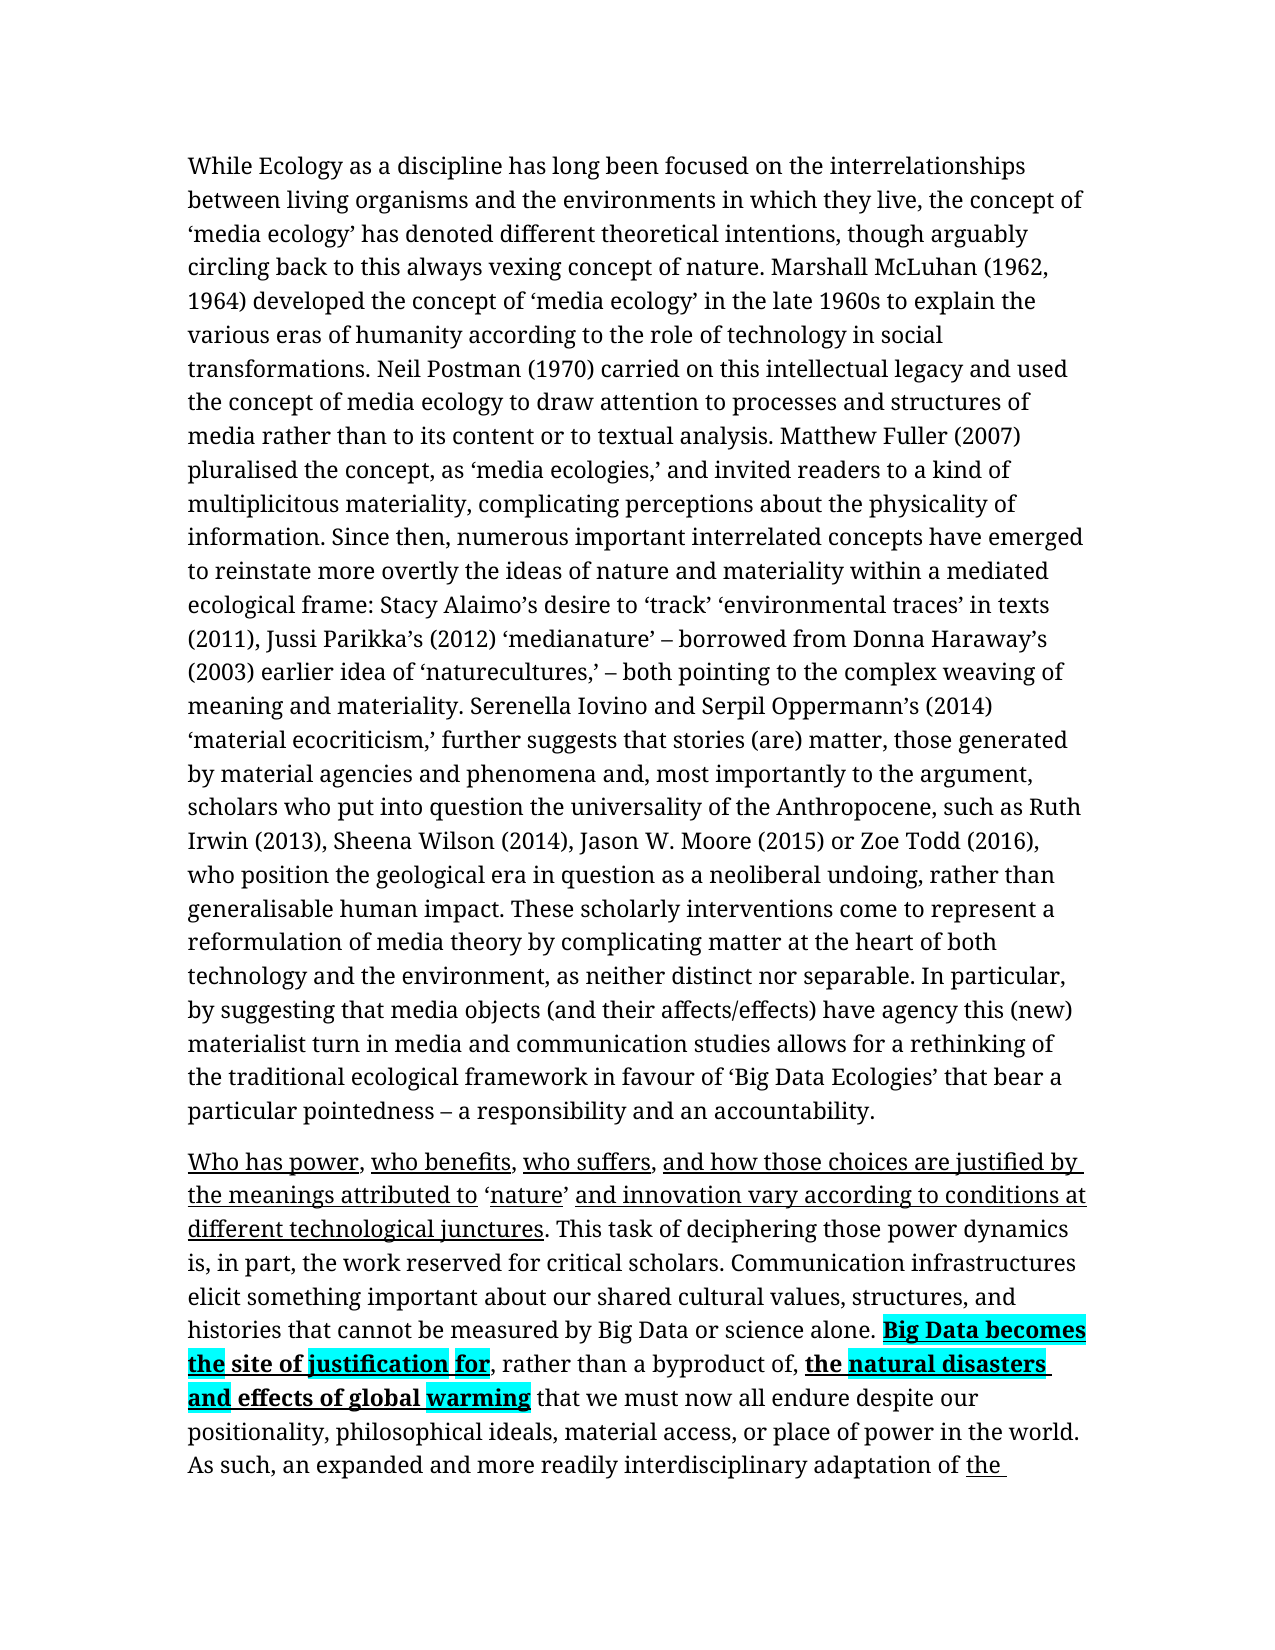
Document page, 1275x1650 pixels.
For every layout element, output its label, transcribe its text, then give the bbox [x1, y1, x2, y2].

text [187, 1145, 1087, 1480]
text While Ecology as a discipline has long been focused on the interrelationships between living organisms and the environments in which they live, the concept of ‘media ecology’ has denoted different theoretical intentions, though arguably circling back to this always vexing concept of nature. Marshall McLuhan (1962, 1964) developed the concept of ‘media ecology’ in the late 1960s to explain the various eras of humanity according to the role of technology in social transformations. Neil Postman (1970) carried on this intellectual legacy and used the concept of media ecology to draw attention to processes and structures of media rather than to its content or to textual analysis. Matthew Fuller (2007) pluralised the concept, as ‘media ecologies,’ and invited readers to a kind of multiplicitous materiality, complicating perceptions about the physicality of information. Since then, numerous important interrelated concepts have emerged to reinstate more overtly the ideas of nature and materiality within a mediated ecological frame: Stacy Alaimo’s desire to ‘track’ ‘environmental traces’ in texts (2011), Jussi Parikka’s (2012) ‘medianature’ – borrowed from Donna Haraway’s (2003) earlier idea of ‘naturecultures,’ – both pointing to the complex weaving of meaning and materiality. Serenella Iovino and Serpil Oppermann’s (2014) ‘material ecocriticism,’ further suggests that stories (are) matter, those generated by material agencies and phenomena and, most importantly to the argument, scholars who put into question the universality of the Anthropocene, such as Ruth Irwin (2013), Sheena Wilson (2014), Jason W. Moore (2015) or Zoe Todd (2016), who position the geological era in question as a neoliberal undoing, rather than generalisable human impact. These scholarly interventions come to represent a reformulation of media theory by complicating matter at the heart of both technology and the environment, as neither distinct nor separable. In particular, by suggesting that media objects (and their affects/effects) have agency this (new) materialist turn in media and communication studies allows for a rethinking of the traditional ecological framework in favour of ‘Big Data Ecologies’ that bear a particular pointedness – a responsibility and an accountability. [187, 150, 1087, 1126]
